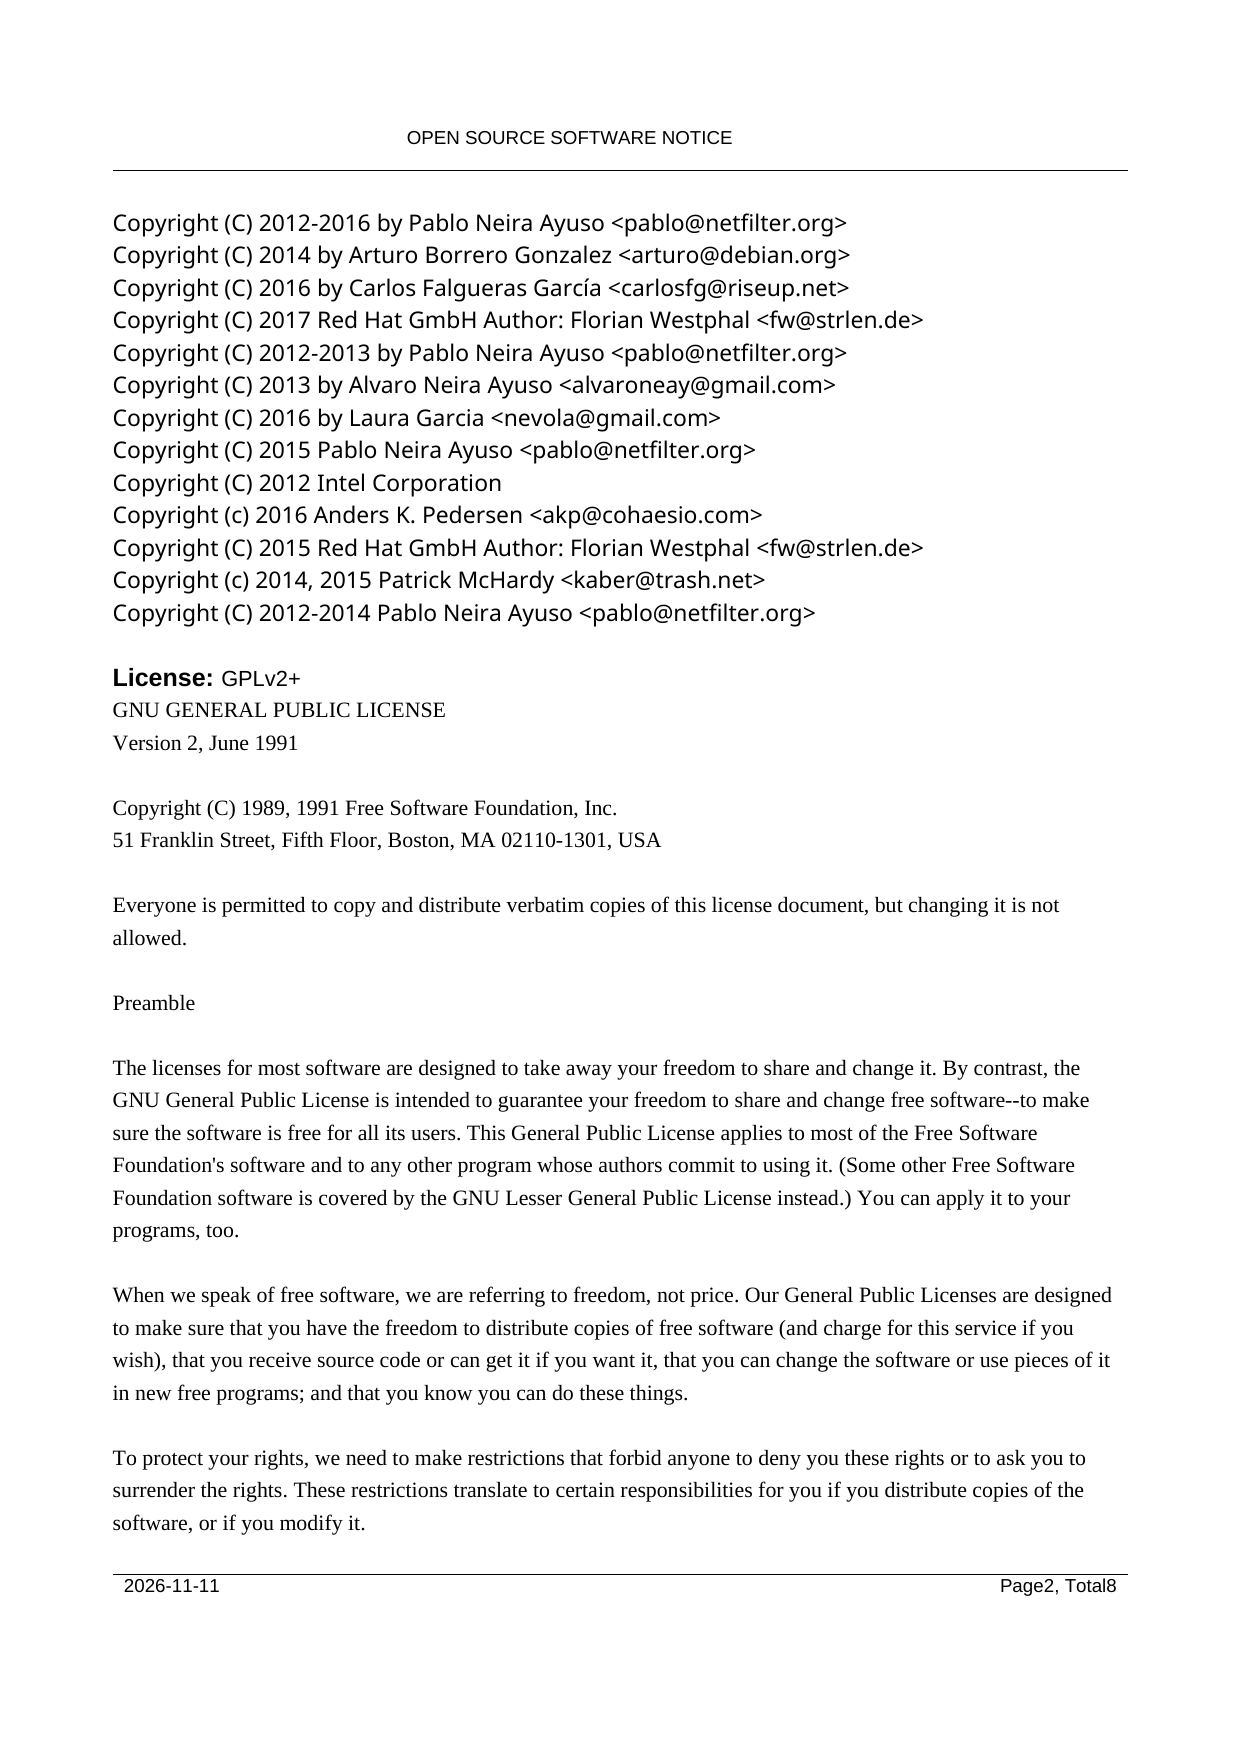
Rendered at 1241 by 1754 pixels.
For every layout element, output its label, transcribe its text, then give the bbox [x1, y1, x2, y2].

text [112, 694, 1128, 1539]
text License: GPLv2+ [112, 661, 1128, 694]
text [112, 206, 1128, 661]
